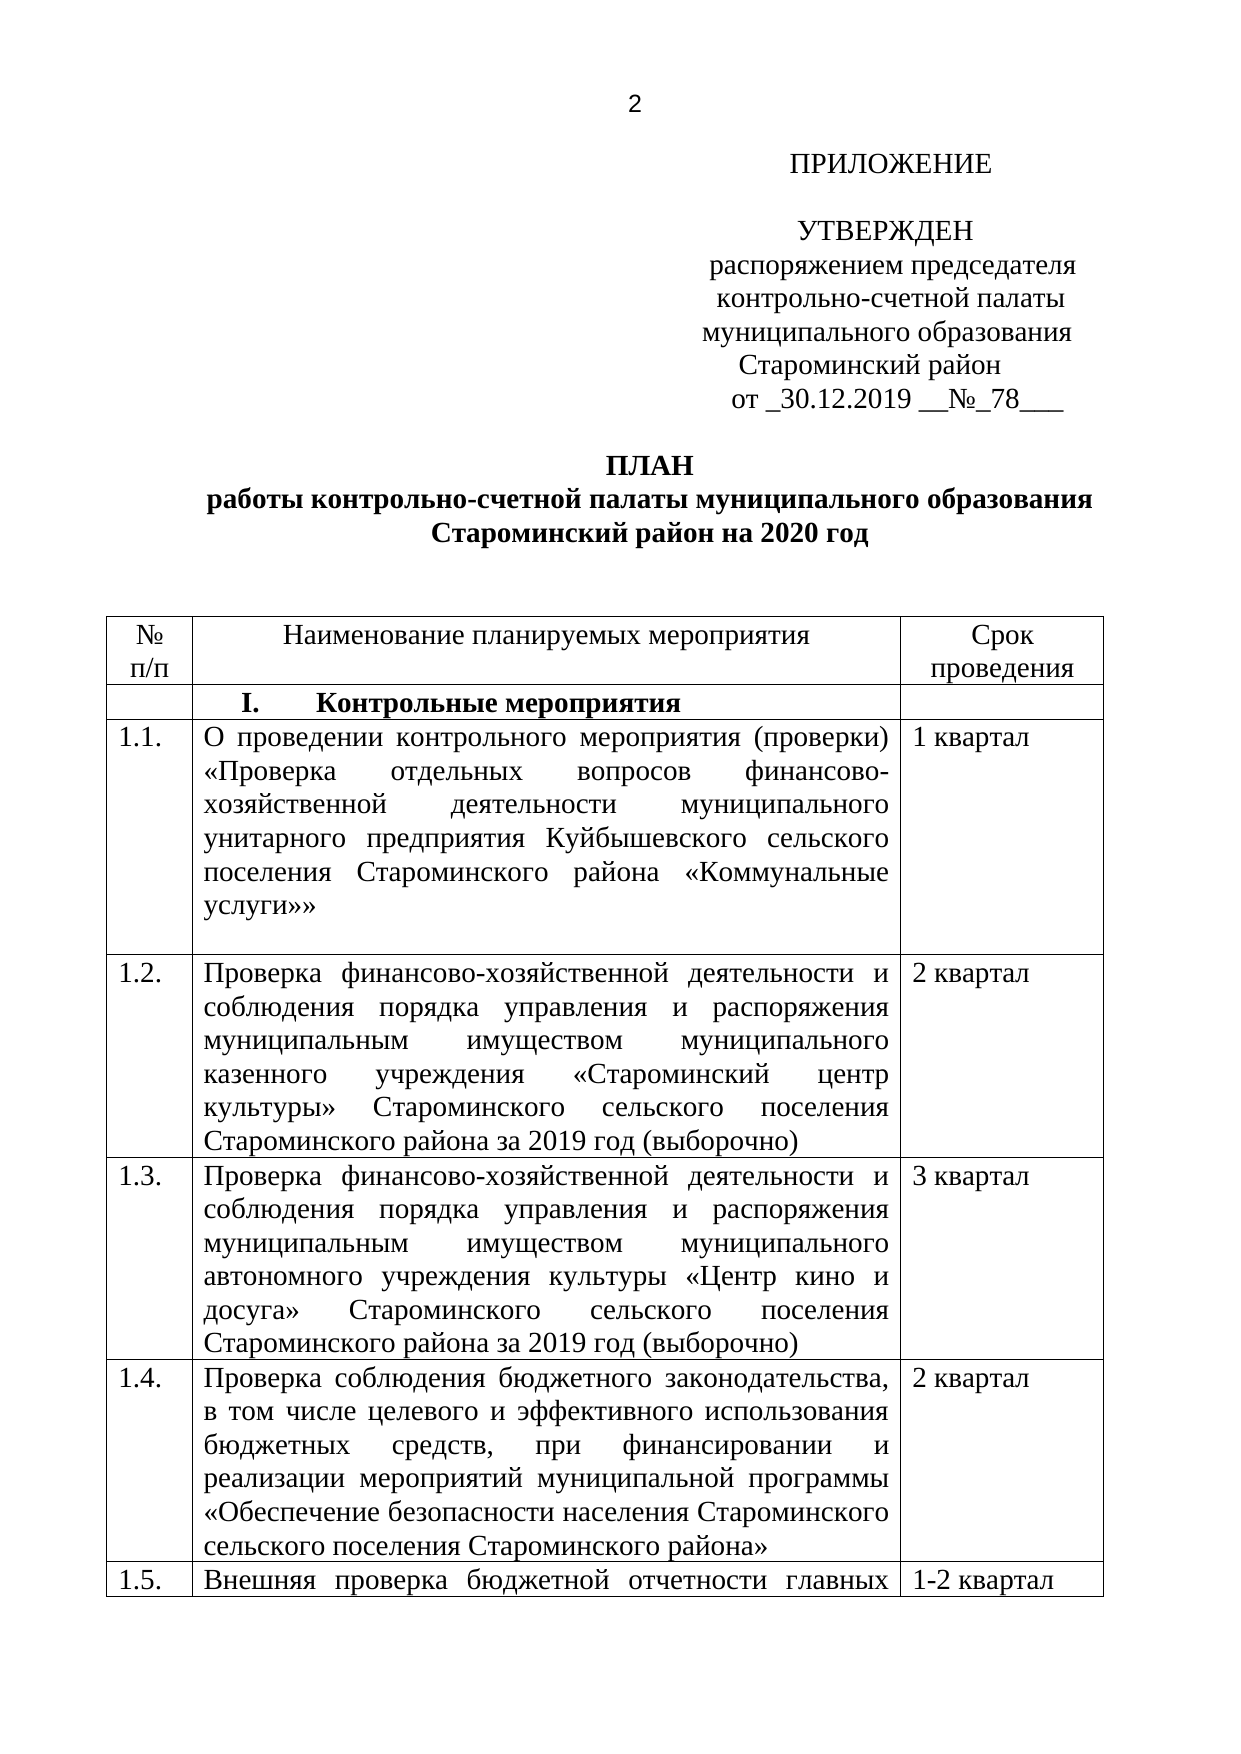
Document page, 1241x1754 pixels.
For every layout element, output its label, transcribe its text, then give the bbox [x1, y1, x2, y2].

text УТВЕРЖДЕН [148, 213, 1152, 247]
table_cell 1.4. [107, 1360, 192, 1561]
table_cell 1 квартал [901, 720, 1103, 954]
text ПЛАН [148, 448, 1152, 482]
table_cell 1.2. [107, 955, 192, 1157]
table_cell 2 квартал [901, 955, 1103, 1157]
text от _30.12.2019 __№_78___ [148, 381, 1152, 414]
table_cell Проверка соблюдения бюджетного законодательства, в том числе целевого и эффективного использования бюджетных средств, при финансировании и реализации мероприятий муниципальной программы «Обеспечение безопасности населения Староминского сельского поселения Староминского района» [193, 1360, 900, 1561]
text работы контрольно-счетной палаты муниципального образования Староминский район на 2020 год [148, 482, 1152, 549]
table_cell [107, 685, 192, 718]
table_cell Контрольные мероприятия [193, 685, 900, 718]
text Староминский район [148, 347, 1152, 381]
table_cell О проведении контрольного мероприятия (проверки) «Проверка отдельных вопросов финансово-хозяйственной деятельности муниципального унитарного предприятия Куйбышевского сельского поселения Староминского района «Коммунальные услуги»» [193, 720, 900, 954]
text контрольно-счетной палаты [148, 280, 1152, 314]
table_cell 1.5. [107, 1562, 192, 1596]
table_cell 1.1. [107, 720, 192, 954]
table_header Наименование планируемых мероприятия [193, 617, 900, 684]
table_header Срок проведения [901, 617, 1103, 684]
table_cell [901, 685, 1103, 718]
text муниципального образования [148, 314, 1152, 347]
table_cell 1-2 квартал [901, 1562, 1103, 1596]
table_cell 3 квартал [901, 1158, 1103, 1359]
table_header № п/п [107, 617, 192, 684]
table_cell 1.3. [107, 1158, 192, 1359]
table_cell 2 квартал [901, 1360, 1103, 1561]
text распоряжением председателя [148, 247, 1152, 280]
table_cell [193, 1562, 900, 1596]
text ПРИЛОЖЕНИЕ [148, 146, 1152, 180]
table_cell Проверка финансово-хозяйственной деятельности и соблюдения порядка управления и распоряжения муниципальным имуществом муниципального казенного учреждения «Староминский центр культуры» Староминского сельского поселения Староминского района за 2019 год (выборочно) [193, 955, 900, 1157]
table_cell Проверка финансово-хозяйственной деятельности и соблюдения порядка управления и распоряжения муниципальным имуществом муниципального автономного учреждения культуры «Центр кино и досуга» Староминского сельского поселения Староминского района за 2019 год (выборочно) [193, 1158, 900, 1359]
